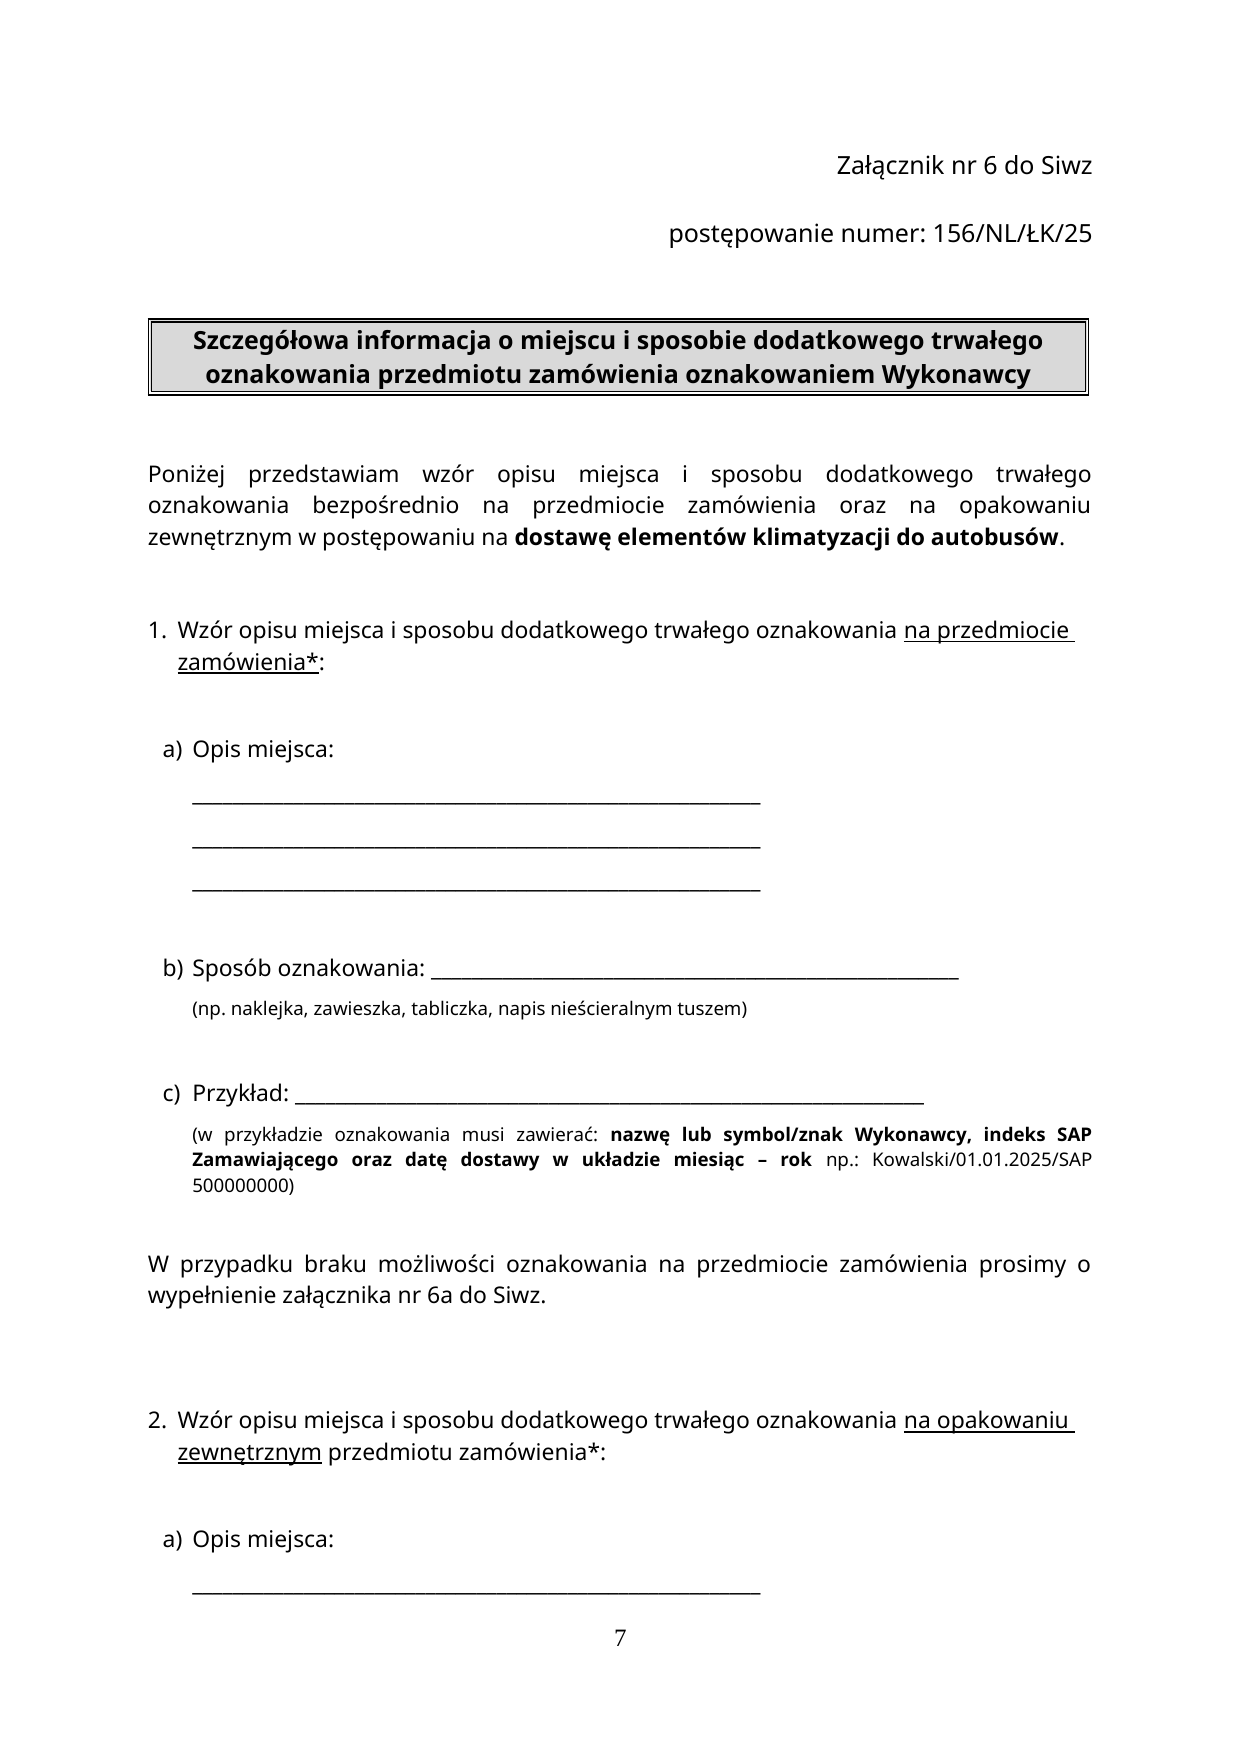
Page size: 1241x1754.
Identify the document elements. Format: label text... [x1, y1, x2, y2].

text Załącznik nr 6 do Siwz [148, 148, 1092, 182]
table_header Szczegółowa informacja o miejscu i sposobie dodatkowego trwałego oznakowania przedmiotu zamówienia oznakowaniem Wykonawcy [152, 323, 1085, 391]
text Poniżej przedstawiam wzór opisu miejsca i sposobu dodatkowego trwałego oznakowania bezpośrednio na przedmiocie zamówienia oraz na opakowaniu zewnętrznym w postępowaniu na dostawę elementów klimatyzacji do autobusów. [148, 458, 1092, 552]
text W przypadku braku możliwości oznakowania na przedmiocie zamówienia prosimy o wypełnienie załącznika nr 6a do Siwz. [148, 1248, 1092, 1311]
text ________________________________________________________ [192, 777, 1092, 808]
list Przykład: ______________________________________________________________ [162, 1077, 1092, 1108]
list Wzór opisu miejsca i sposobu dodatkowego trwałego oznakowania na opakowaniu zewnętrznym przedmiotu zamówienia*: [148, 1404, 1092, 1467]
text ________________________________________________________ [192, 821, 1092, 852]
text postępowanie numer: 156/NL/ŁK/25 [148, 216, 1092, 250]
list Wzór opisu miejsca i sposobu dodatkowego trwałego oznakowania na przedmiocie zamówienia*: [148, 614, 1092, 677]
text ________________________________________________________ [192, 864, 1092, 896]
list Opis miejsca: [162, 1523, 1092, 1554]
list Sposób oznakowania: ____________________________________________________ [162, 952, 1092, 983]
text (w przykładzie oznakowania musi zawierać: nazwę lub symbol/znak Wykonawcy, indeks SAP Zamawiającego oraz datę dostawy w układzie miesiąc – rok np.: Kowalski/01.01.2025/SAP 500000000) [192, 1121, 1092, 1198]
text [192, 1567, 1092, 1598]
text (np. naklejka, zawieszka, tabliczka, napis nieścieralnym tuszem) [192, 996, 1092, 1021]
list Opis miejsca: [162, 733, 1092, 764]
